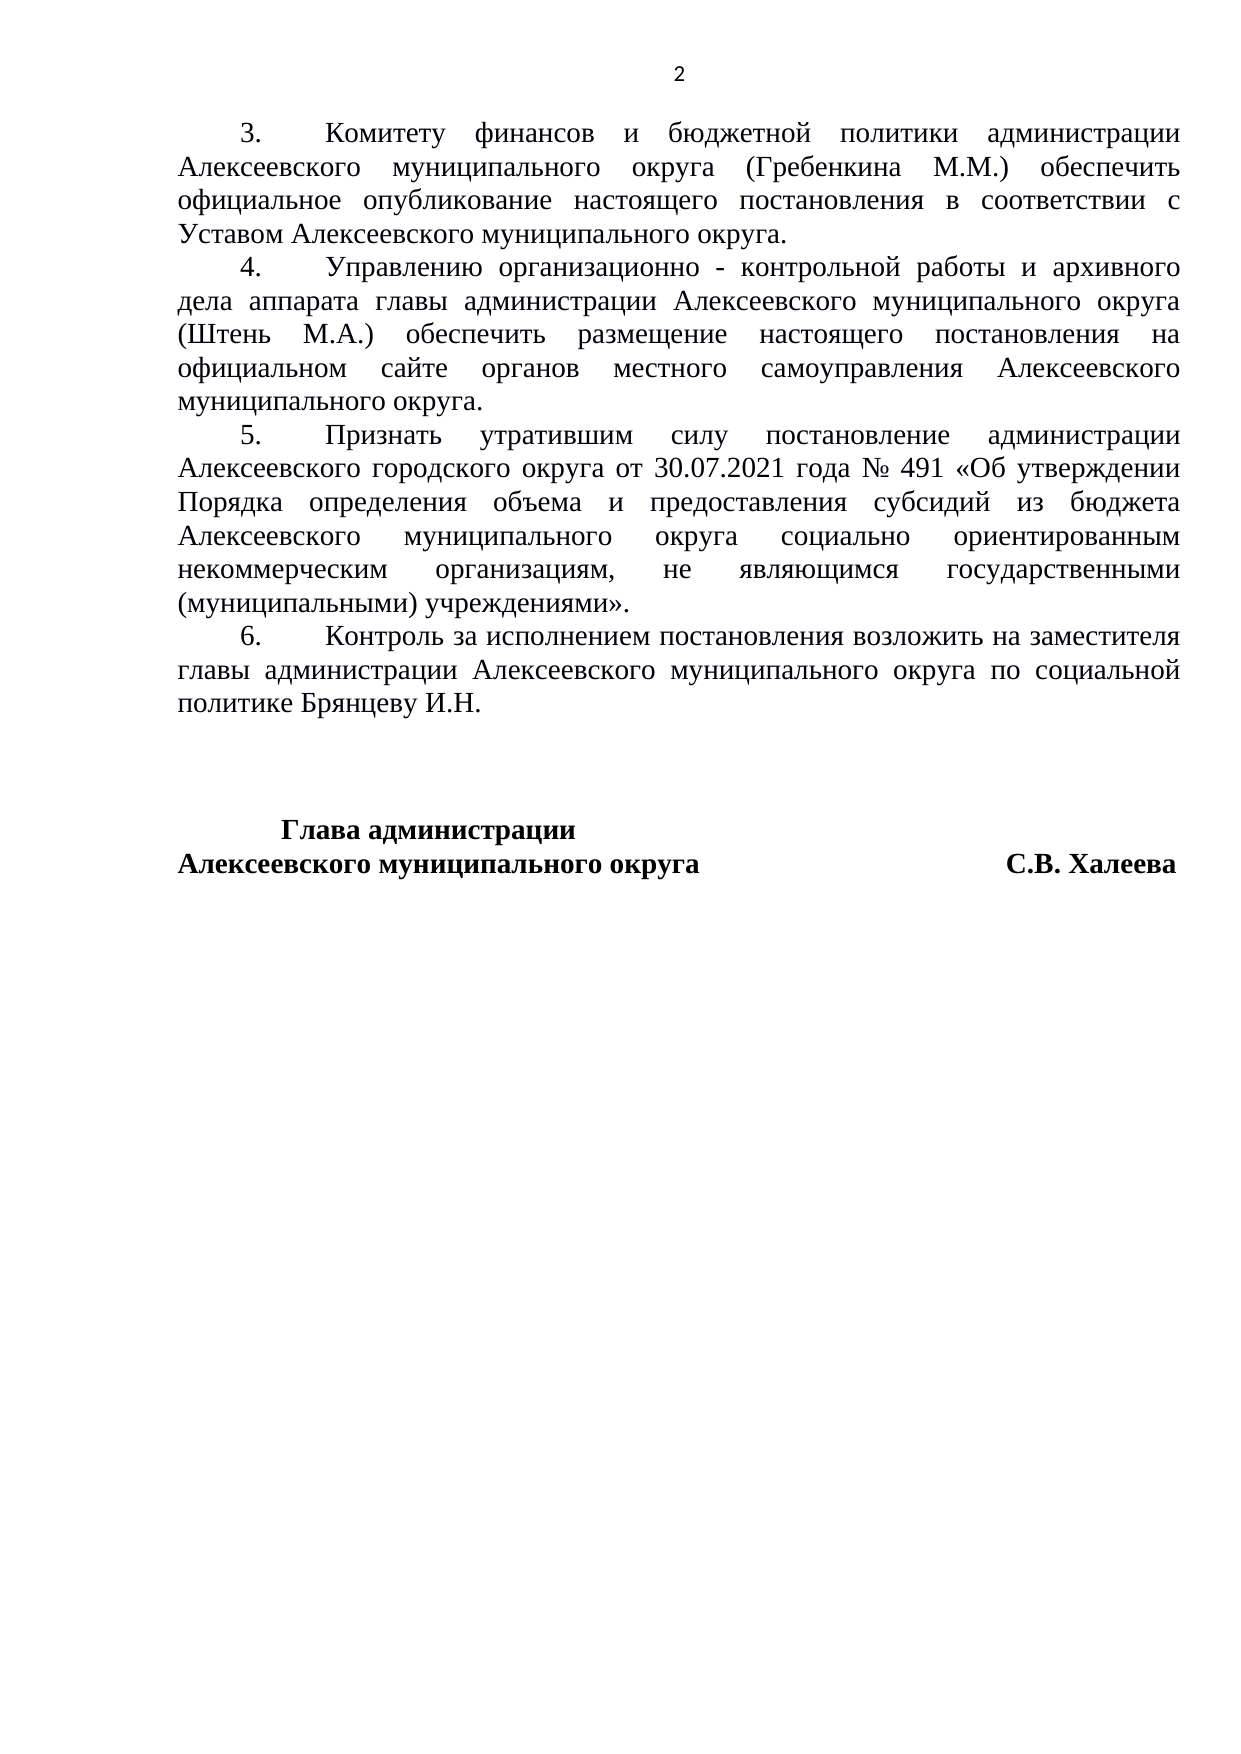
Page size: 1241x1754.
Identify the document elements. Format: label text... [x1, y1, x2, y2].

list Контроль за исполнением постановления возложить на заместителя главы администрации Алексеевского муниципального округа по социальной политике Брянцеву И.Н. [177, 618, 1181, 719]
list Признать утратившим силу постановление администрации Алексеевского городского округа от 30.07.2021 года № 491 «Об утверждении Порядка определения объема и предоставления субсидий из бюджета Алексеевского муниципального округа социально ориентированным некоммерческим организациям, не являющимся государственными (муниципальными) учреждениями». [177, 417, 1181, 618]
list Управлению организационно - контрольной работы и архивного дела аппарата главы администрации Алексеевского муниципального округа (Штень М.А.) обеспечить размещение настоящего постановления на официальном сайте органов местного самоуправления Алексеевского муниципального округа. [177, 249, 1181, 417]
text Глава администрации [177, 812, 1181, 846]
text Алексеевского муниципального округа С.В. Халеева [177, 846, 1181, 879]
list Комитету финансов и бюджетной политики администрации Алексеевского муниципального округа (Гребенкина М.М.) обеспечить официальное опубликование настоящего постановления в соответствии с Уставом Алексеевского муниципального округа. [177, 115, 1181, 249]
